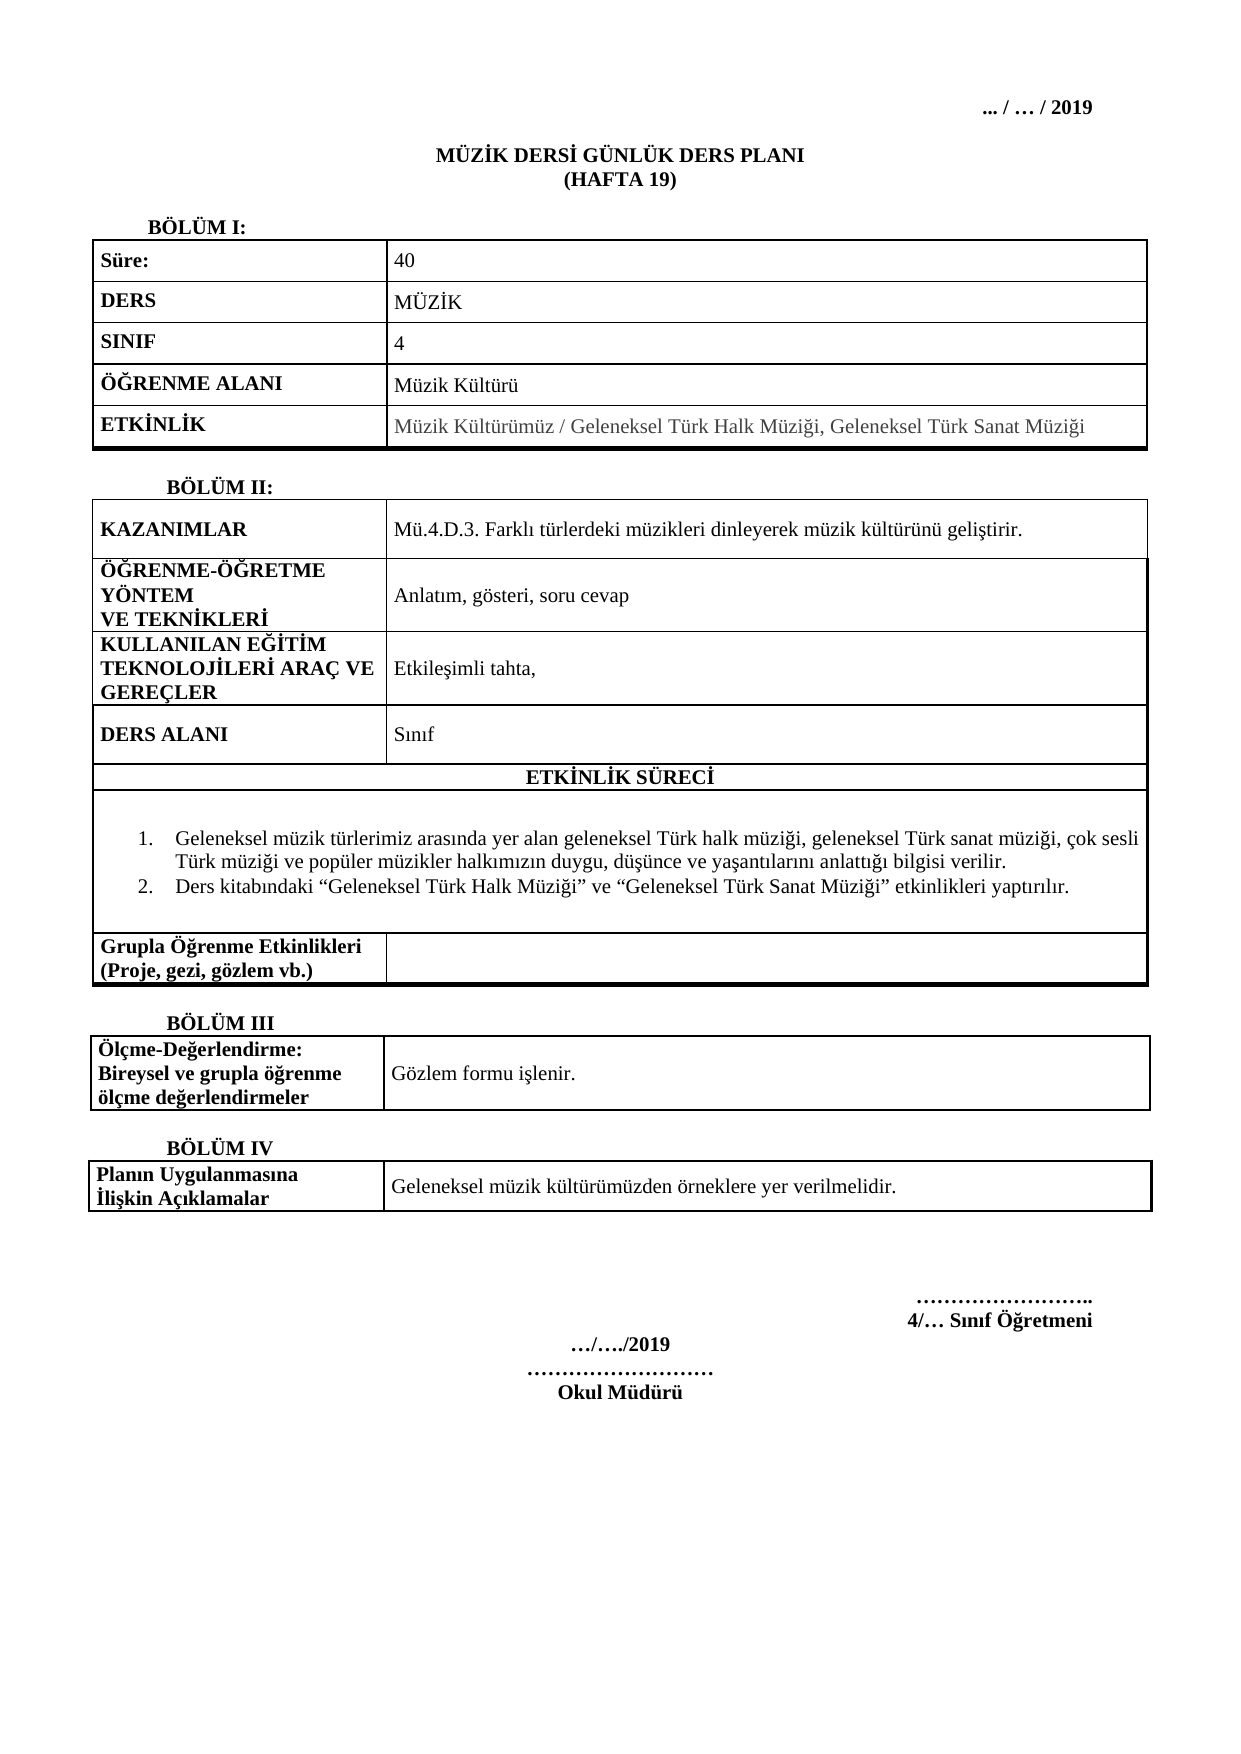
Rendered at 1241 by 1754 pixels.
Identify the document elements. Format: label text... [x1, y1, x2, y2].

table_header Gözlem formu işlenir. [385, 1037, 1149, 1109]
table_cell SINIF [94, 323, 386, 363]
text 4/… Sınıf Öğretmeni [148, 1308, 1092, 1332]
text MÜZİK DERSİ GÜNLÜK DERS PLANI [148, 143, 1092, 167]
text …/…./2019 [148, 1332, 1092, 1356]
table_cell ÖĞRENME-ÖĞRETME YÖNTEM VE TEKNİKLERİ [93, 559, 386, 631]
table_cell Geleneksel müzik türlerimiz arasında yer alan geleneksel Türk halk müziği, geleneksel Türk sanat müziği, çok sesli Türk müziği ve popüler müzikler halkımızın duygu, düşünce ve yaşantılarını anlattığı bilgisi verilir. Ders kitabındaki “Geleneksel Türk Halk Müziği” ve “Geleneksel Türk Sanat Müziği” etkinlikleri yaptırılır. [94, 791, 1146, 932]
table_header Mü.4.D.3. Farklı türlerdeki müzikleri dinleyerek müzik kültürünü geliştirir. [387, 500, 1147, 557]
subtitle BÖLÜM IV [148, 1136, 1092, 1159]
text (HAFTA 19) [148, 167, 1092, 191]
table_cell KULLANILAN EĞİTİM TEKNOLOJİLERİ ARAÇ VE GEREÇLER [93, 632, 386, 704]
table_cell Müzik Kültürü [388, 365, 1146, 405]
table_cell DERS [94, 282, 386, 322]
text ……………………… [148, 1356, 1092, 1380]
table_header 40 [388, 241, 1146, 281]
table_cell ETKİNLİK SÜRECİ [94, 765, 1146, 789]
text ... / … / 2019 [148, 95, 1092, 119]
table_header Planın Uygulanmasına İlişkin Açıklamalar [90, 1162, 383, 1210]
text BÖLÜM II: [148, 475, 1092, 499]
table_cell Müzik Kültürümüz / Geleneksel Türk Halk Müziği, Geleneksel Türk Sanat Müziği [388, 406, 1146, 446]
text Okul Müdürü [148, 1380, 1092, 1404]
table_cell DERS ALANI [94, 706, 386, 763]
table_cell Sınıf [387, 706, 1146, 763]
table_cell MÜZİK [388, 282, 1146, 322]
table_cell 4 [388, 323, 1146, 363]
table_cell ETKİNLİK [94, 406, 386, 446]
table_cell Anlatım, gösteri, soru cevap [387, 559, 1146, 631]
table_header KAZANIMLAR [93, 500, 386, 557]
table_cell Grupla Öğrenme Etkinlikleri (Proje, gezi, gözlem vb.) [94, 934, 386, 982]
text BÖLÜM I: [148, 215, 1092, 239]
table_cell [387, 934, 1146, 982]
table_header Geleneksel müzik kültürümüzden örneklere yer verilmelidir. [385, 1162, 1150, 1210]
table_header Süre: [94, 241, 386, 281]
table_cell Etkileşimli tahta, [387, 632, 1146, 704]
table_cell ÖĞRENME ALANI [94, 365, 386, 405]
subtitle BÖLÜM III [148, 1011, 1092, 1035]
table_header Ölçme-Değerlendirme: Bireysel ve grupla öğrenme ölçme değerlendirmeler [92, 1037, 383, 1109]
text …………………….. [148, 1284, 1092, 1308]
